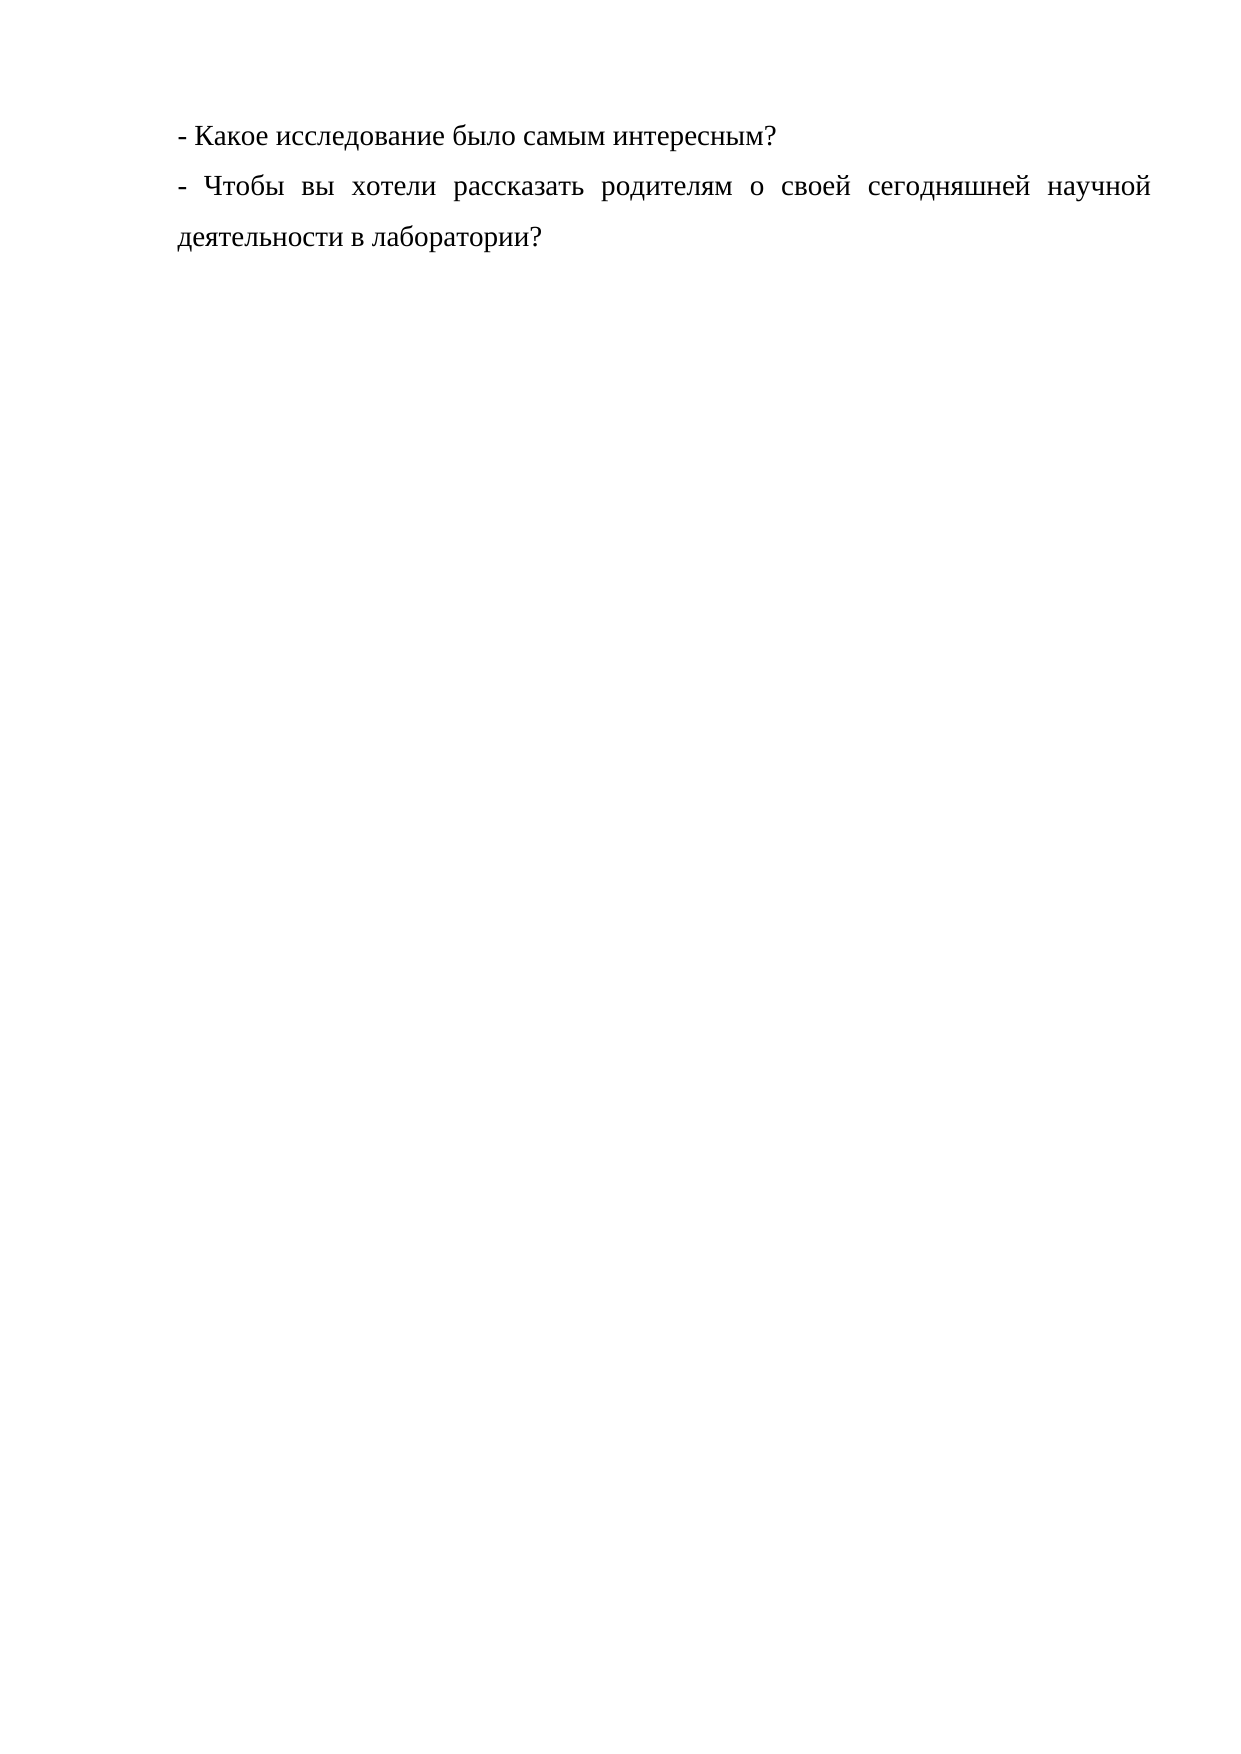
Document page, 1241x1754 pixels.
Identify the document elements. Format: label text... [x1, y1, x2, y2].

text - Какое исследование было самым интересным? [177, 118, 1152, 152]
text - Чтобы вы хотели рассказать родителям о своей сегодняшней научной деятельности в лаборатории? [177, 168, 1152, 252]
